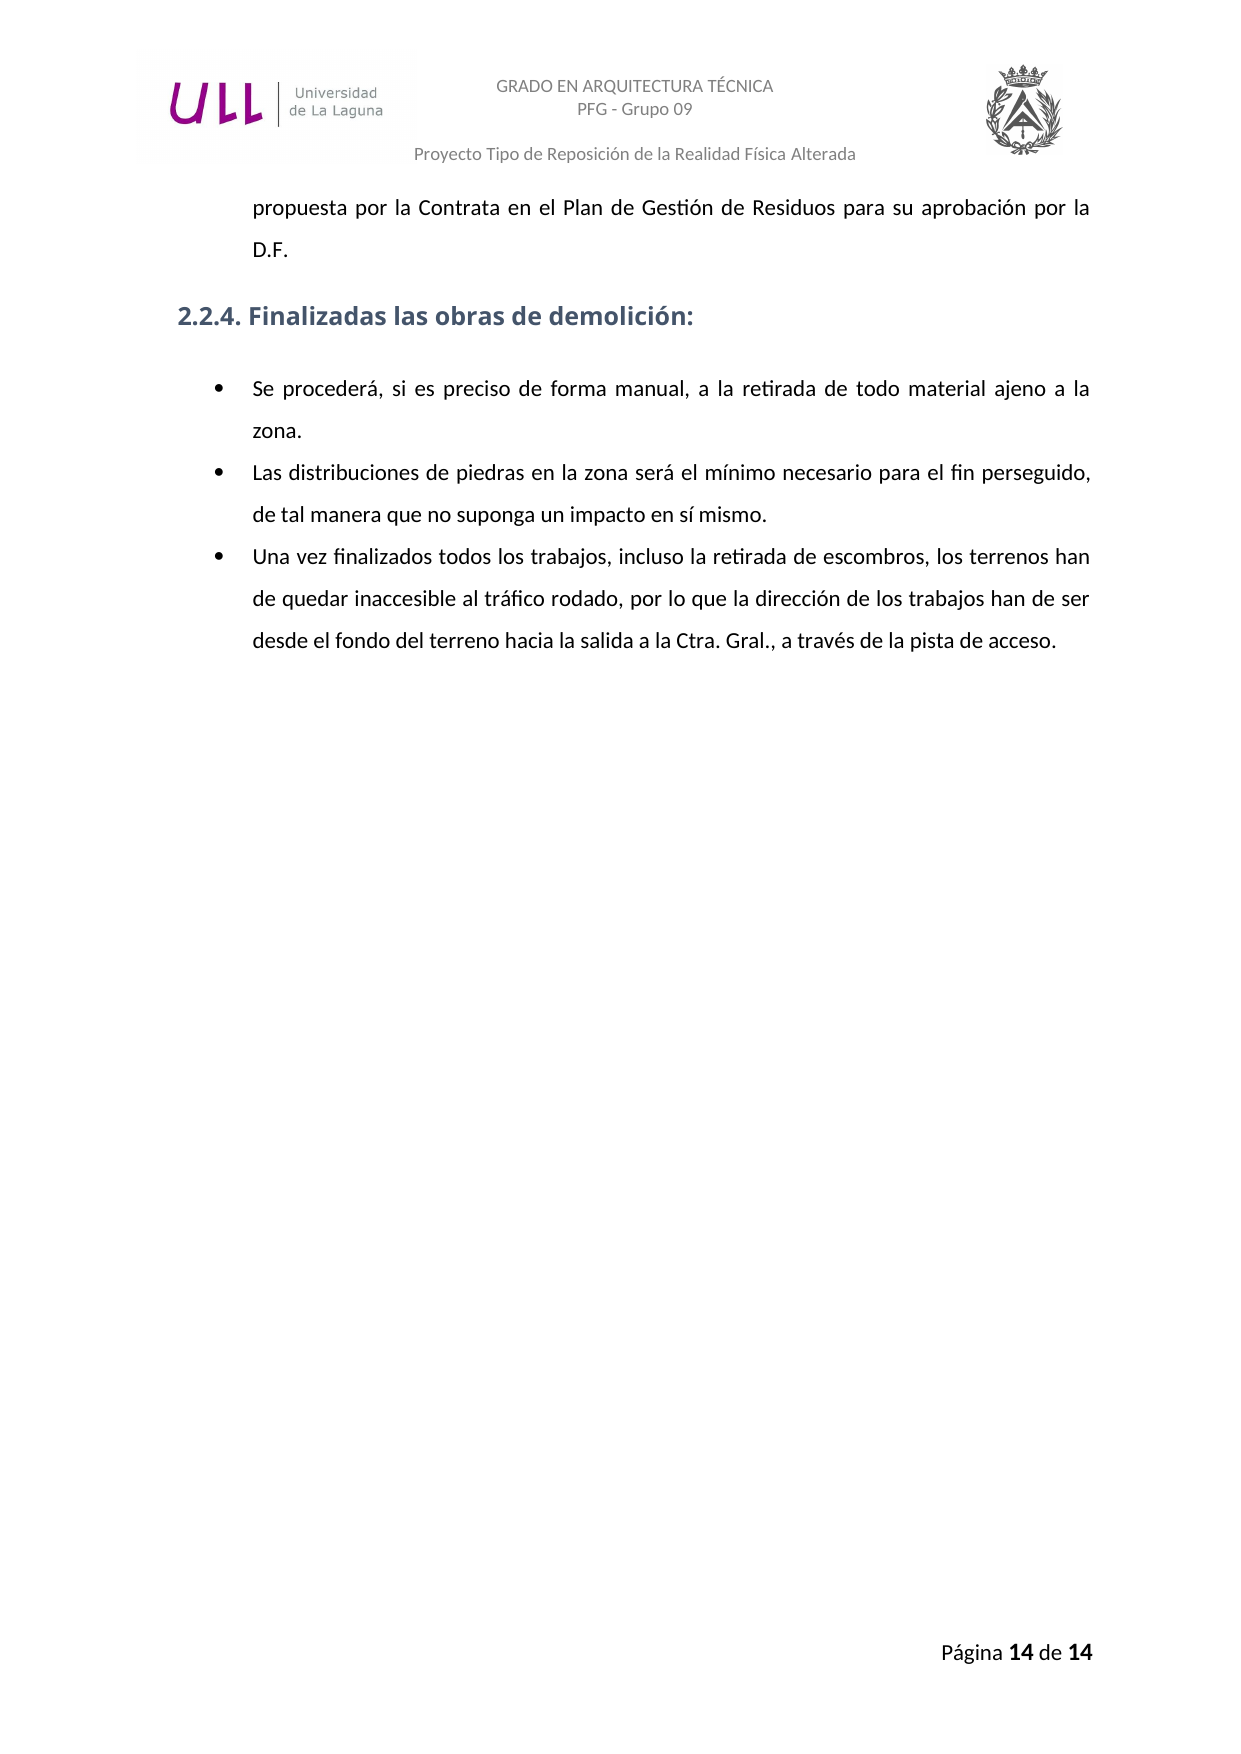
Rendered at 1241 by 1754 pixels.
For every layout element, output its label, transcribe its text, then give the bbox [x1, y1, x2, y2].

list Las distribuciones de piedras en la zona será el mínimo necesario para el fin perseguido, de tal manera que no suponga un impacto en sí mismo. [215, 458, 1092, 528]
list Una vez finalizados todos los trabajos, incluso la retirada de escombros, los terrenos han de quedar inaccesible al tráfico rodado, por lo que la dirección de los trabajos han de ser desde el fondo del terreno hacia la salida a la Ctra. Gral., a través de la pista de acceso. [215, 542, 1092, 654]
list Se procederá, si es preciso de forma manual, a la retirada de todo material ajeno a la zona. [215, 374, 1092, 444]
picture [135, 49, 417, 164]
subtitle 2.2.4. Finalizadas las obras de demolición: [177, 298, 1092, 332]
picture [986, 64, 1063, 155]
